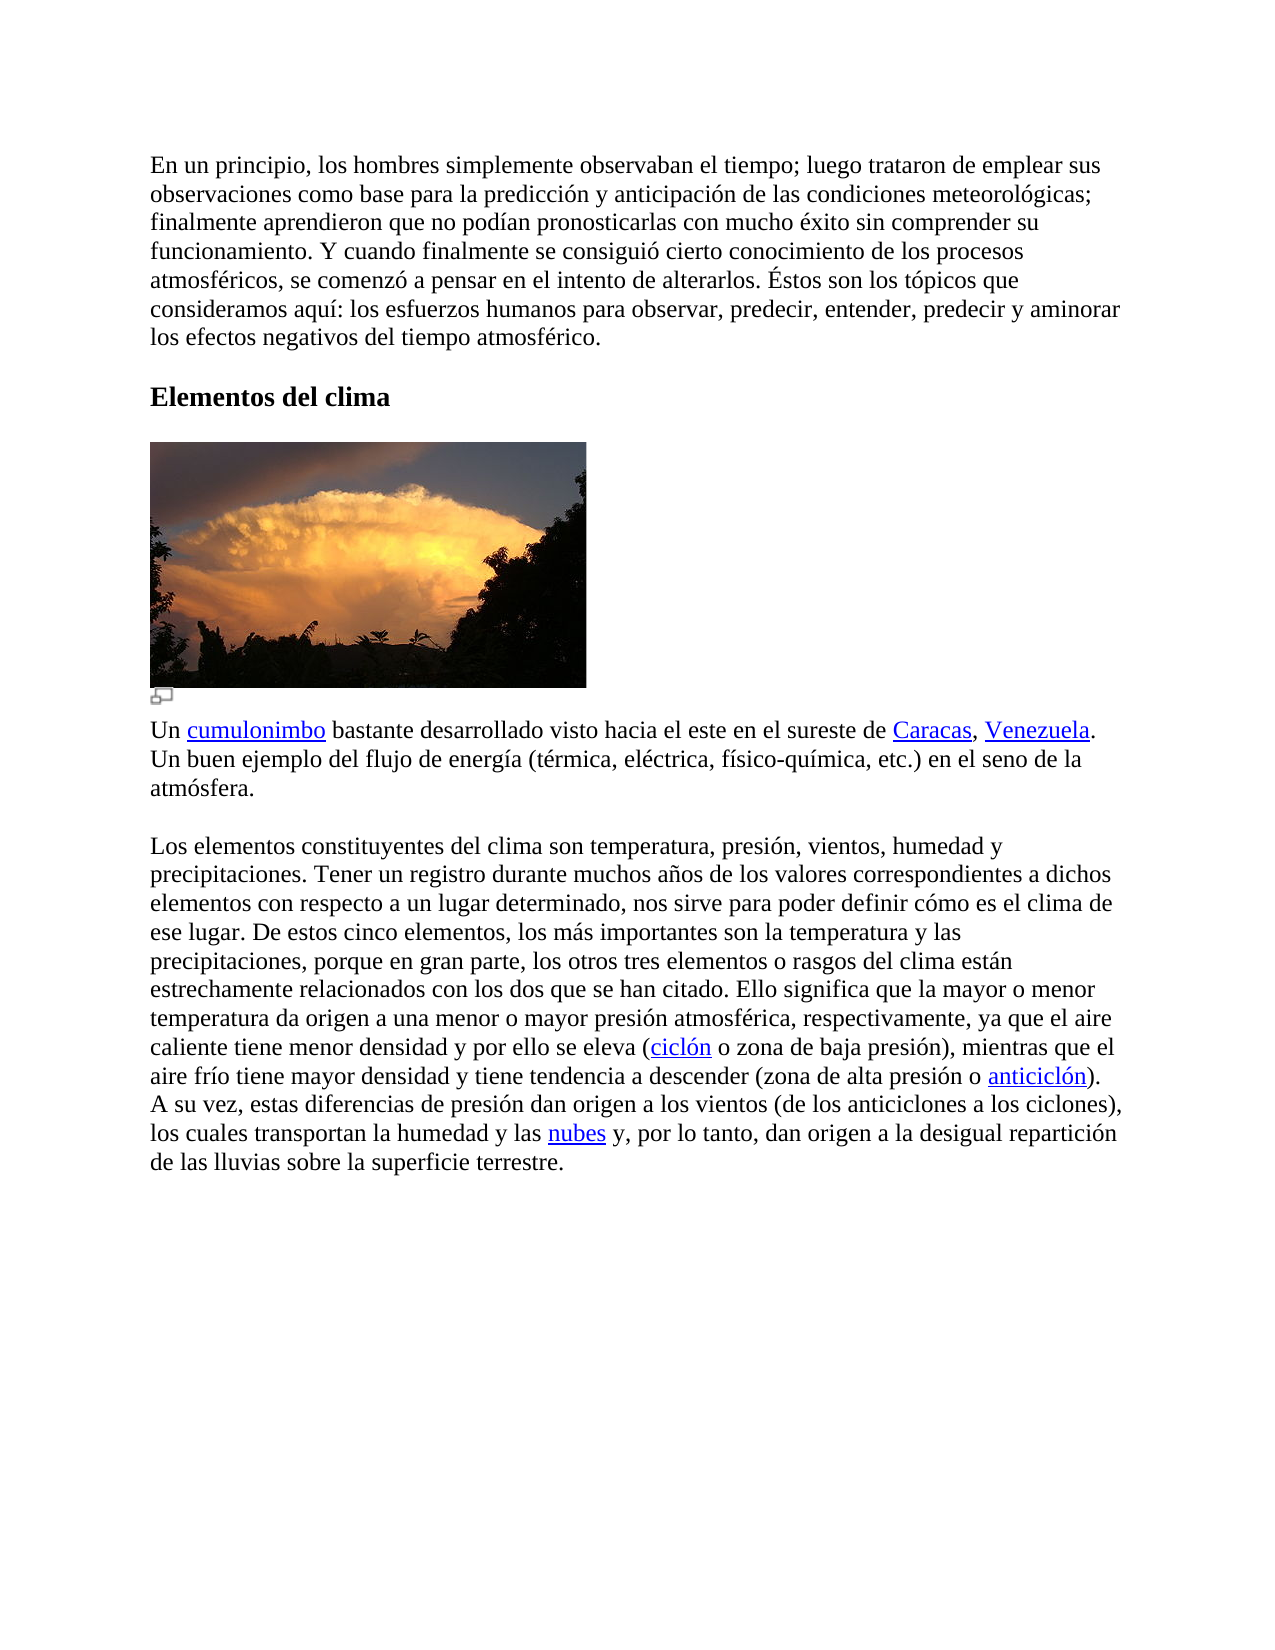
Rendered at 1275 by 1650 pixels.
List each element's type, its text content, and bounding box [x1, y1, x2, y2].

text Elementos del clima [150, 380, 1125, 413]
text Los elementos constituyentes del clima son temperatura, presión, vientos, humedad y precipitaciones. Tener un registro durante muchos años de los valores correspondientes a dichos elementos con respecto a un lugar determinado, nos sirve para poder definir cómo es el clima de ese lugar. De estos cinco elementos, los más importantes son la temperatura y las precipitaciones, porque en gran parte, los otros tres elementos o rasgos del clima están estrechamente relacionados con los dos que se han citado. Ello significa que la mayor o menor temperatura da origen a una menor o mayor presión atmosférica, respectivamente, ya que el aire caliente tiene menor densidad y por ello se eleva (ciclón o zona de baja presión), mientras que el aire frío tiene mayor densidad y tiene tendencia a descender (zona de alta presión o anticiclón). A su vez, estas diferencias de presión dan origen a los vientos (de los anticiclones a los ciclones), los cuales transportan la humedad y las nubes y, por lo tanto, dan origen a la desigual repartición de las lluvias sobre la superficie terrestre. [150, 831, 1125, 1176]
text Un cumulonimbo bastante desarrollado visto hacia el este en el sureste de Caracas, Venezuela. Un buen ejemplo del flujo de energía (térmica, eléctrica, físico-química, etc.) en el seno de la atmósfera. [150, 715, 1125, 802]
text En un principio, los hombres simplemente observaban el tiempo; luego trataron de emplear sus observaciones como base para la predicción y anticipación de las condiciones meteorológicas; finalmente aprendieron que no podían pronosticarlas con mucho éxito sin comprender su funcionamiento. Y cuando finalmente se consiguió cierto conocimiento de los procesos atmosféricos, se comenzó a pensar en el intento de alterarlos. Éstos son los tópicos que consideramos aquí: los esfuerzos humanos para observar, predecir, entender, predecir y aminorar los efectos negativos del tiempo atmosférico. [150, 150, 1125, 351]
picture [150, 442, 587, 705]
